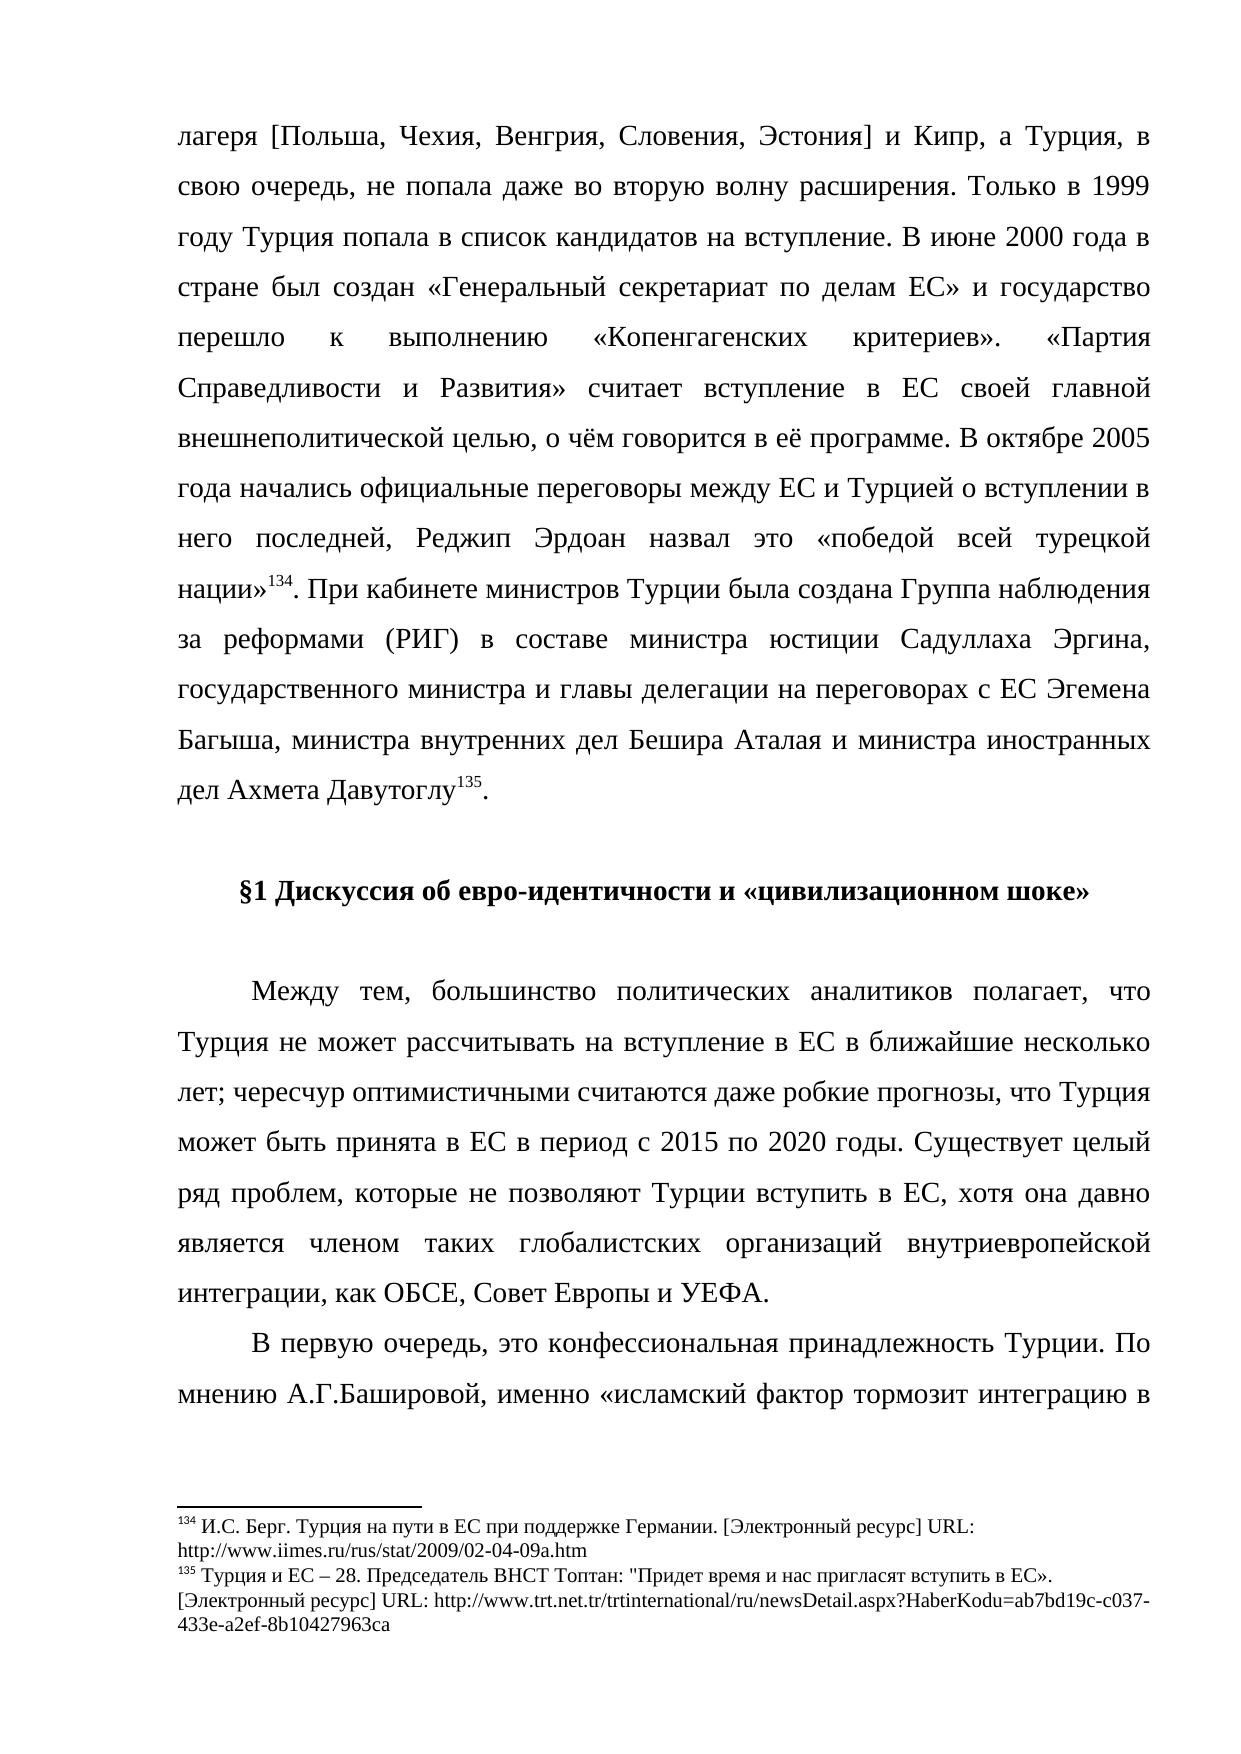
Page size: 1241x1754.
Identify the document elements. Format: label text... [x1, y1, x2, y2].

text Между тем, большинство политических аналитиков полагает, что Турция не может рассчитывать на вступление в ЕС в ближайшие несколько лет; чересчур оптимистичными считаются даже робкие прогнозы, что Турция может быть принята в ЕС в период с 2015 по 2020 годы. Существует целый ряд проблем, которые не позволяют Турции вступить в ЕС, хотя она давно является членом таких глобалистских организаций внутриевропейской интеграции, как ОБСЕ, Совет Европы и УЕФА. [177, 973, 1152, 1309]
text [177, 118, 1152, 806]
subtitle §1 Дискуссия об евро-идентичности и «цивилизационном шоке» [177, 873, 1152, 906]
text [177, 1326, 1152, 1409]
